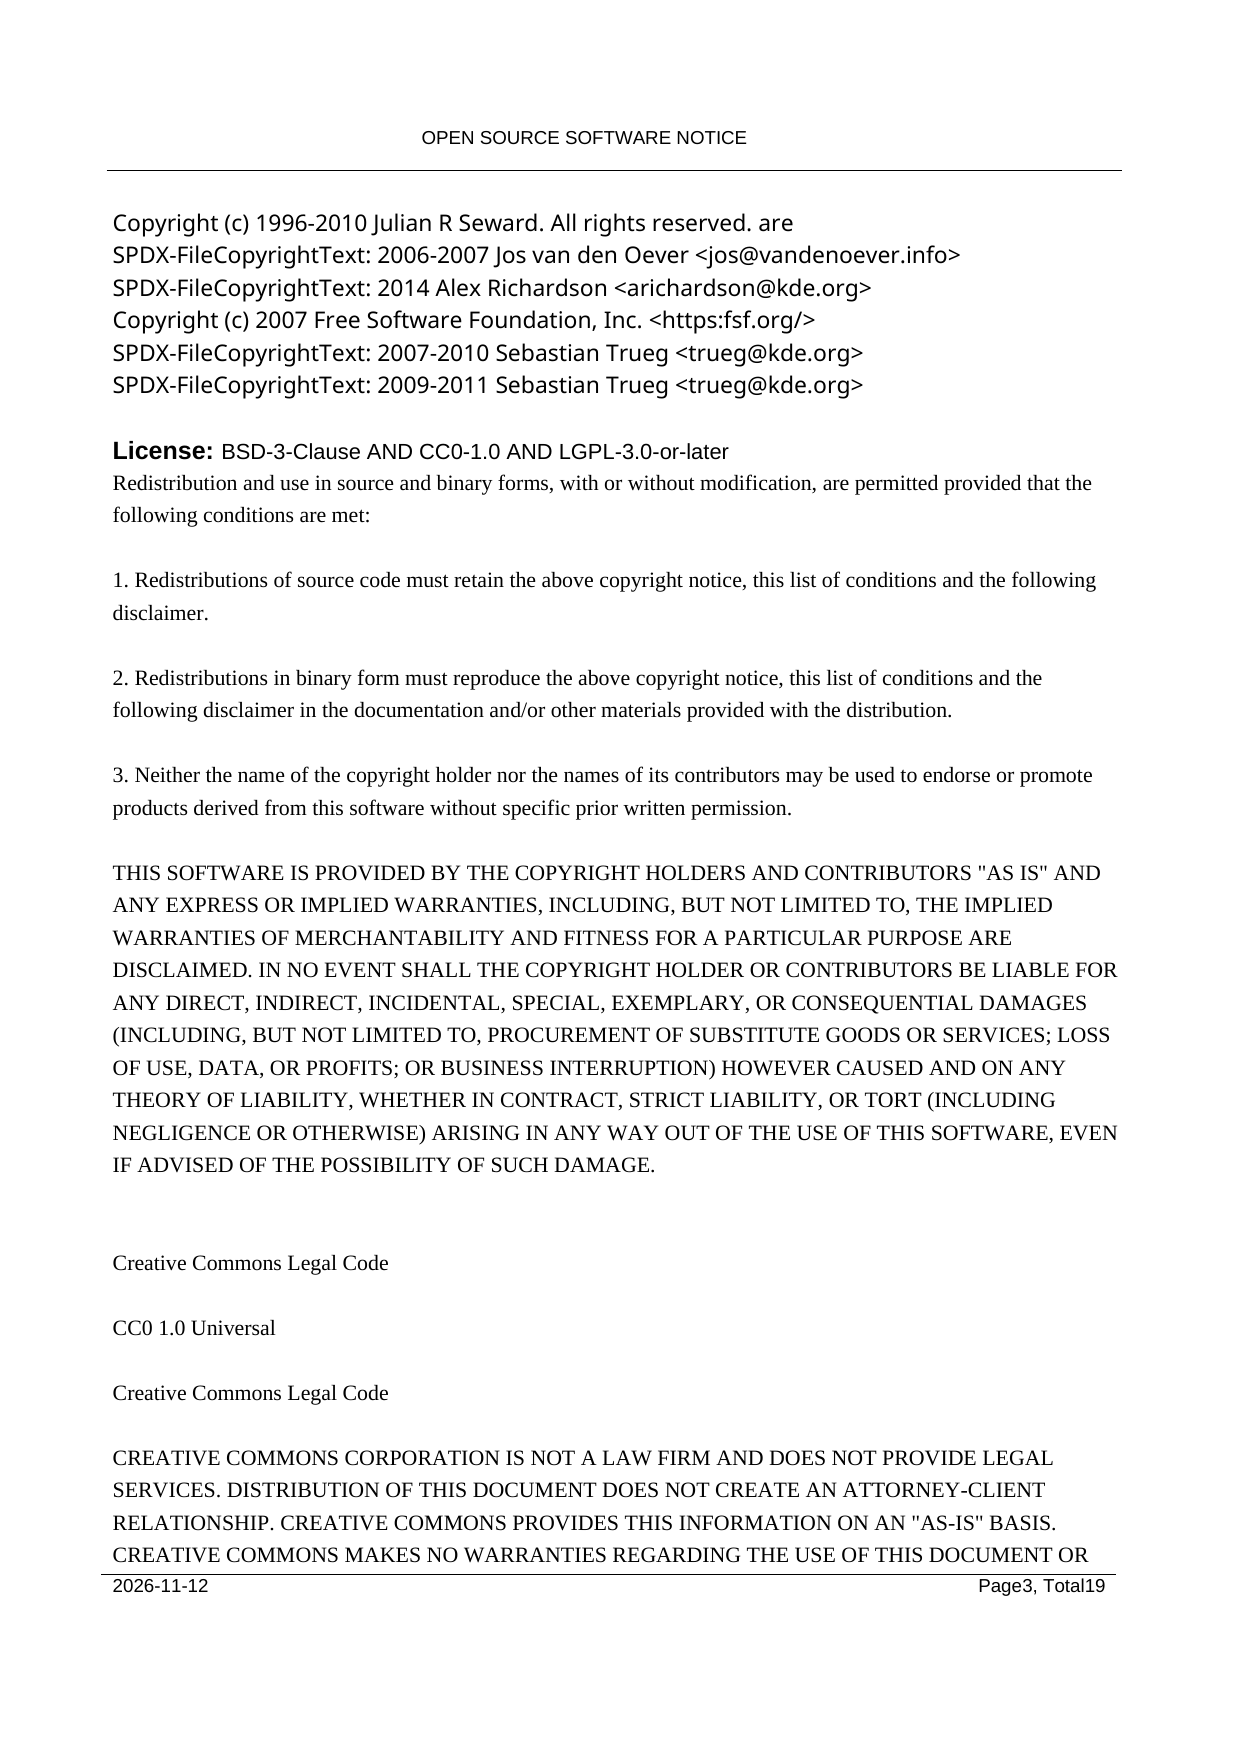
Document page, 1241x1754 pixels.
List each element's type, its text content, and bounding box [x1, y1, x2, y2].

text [112, 466, 1128, 1571]
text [112, 206, 1128, 434]
text License: BSD-3-Clause AND CC0-1.0 AND LGPL-3.0-or-later [112, 434, 1128, 466]
